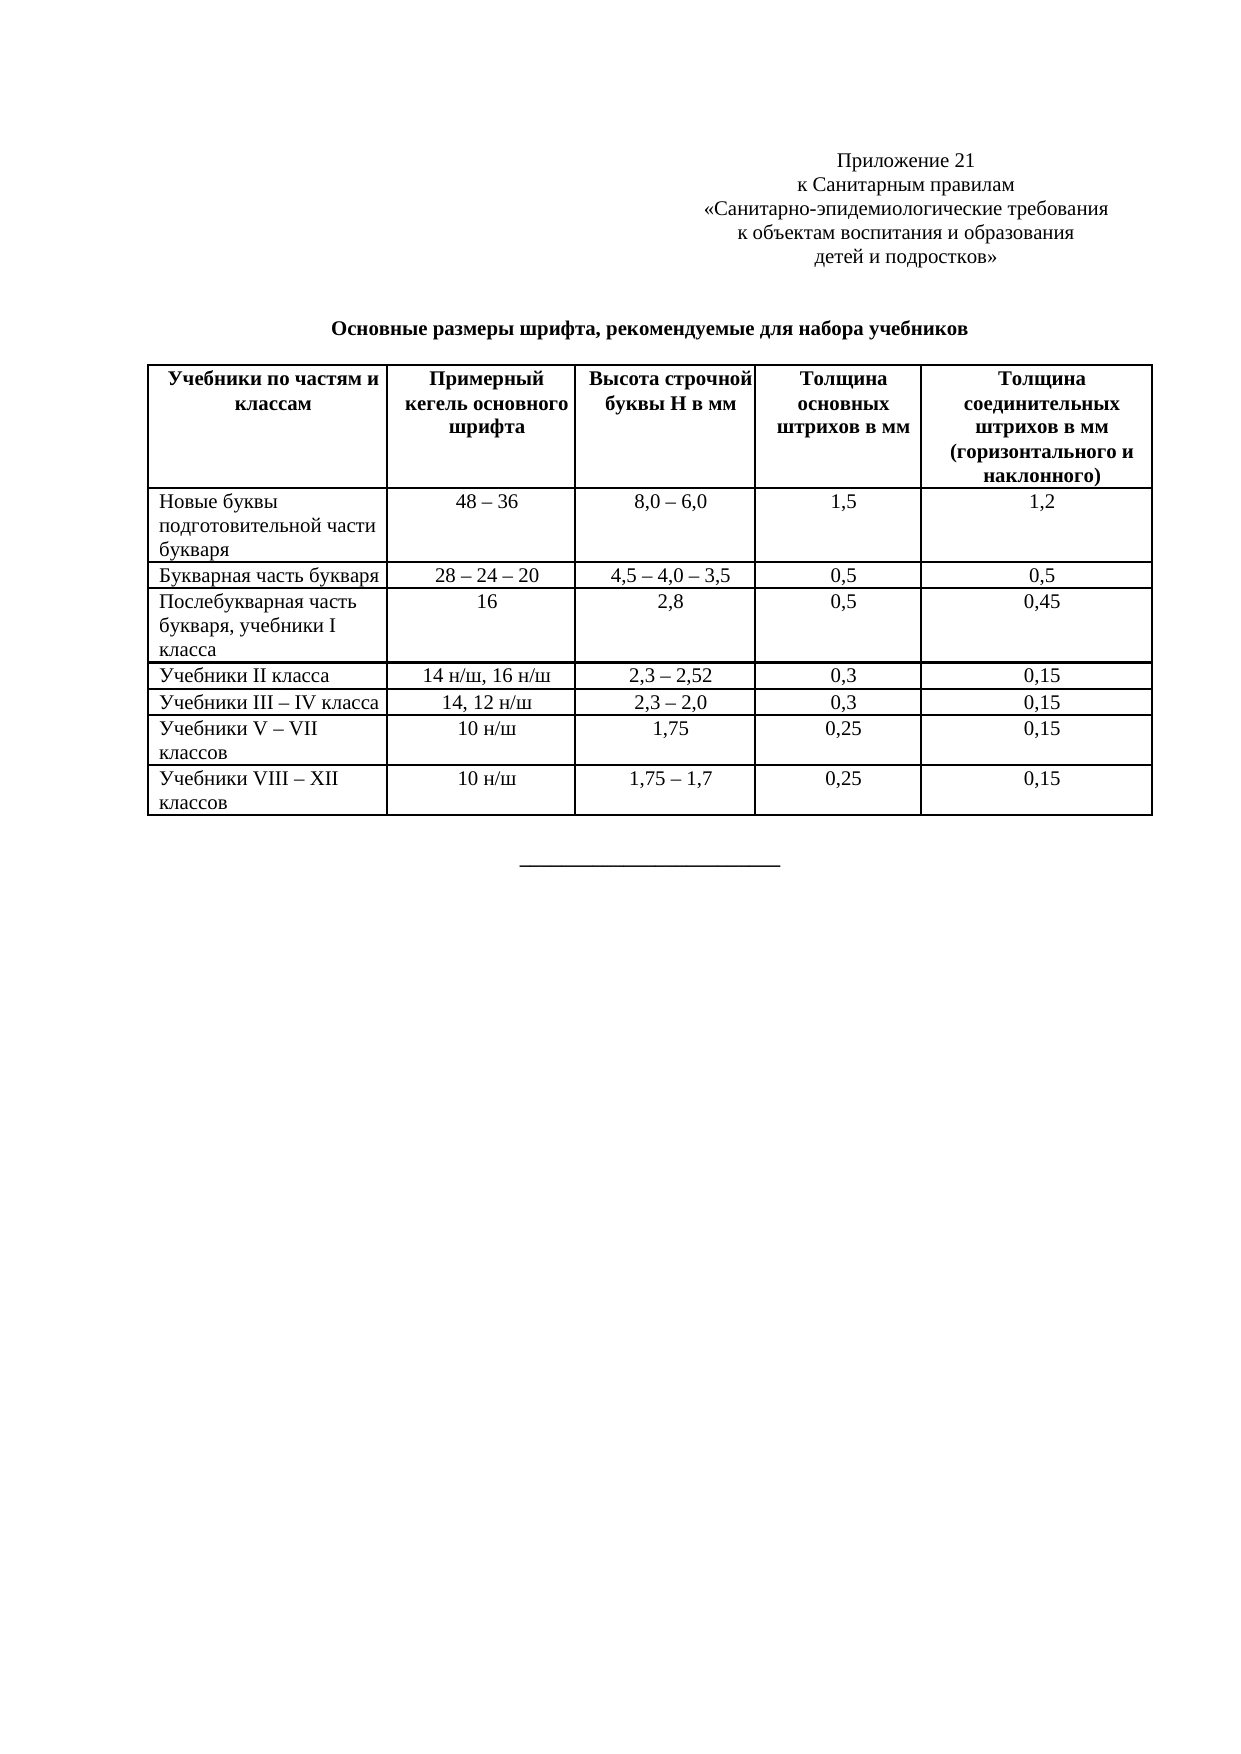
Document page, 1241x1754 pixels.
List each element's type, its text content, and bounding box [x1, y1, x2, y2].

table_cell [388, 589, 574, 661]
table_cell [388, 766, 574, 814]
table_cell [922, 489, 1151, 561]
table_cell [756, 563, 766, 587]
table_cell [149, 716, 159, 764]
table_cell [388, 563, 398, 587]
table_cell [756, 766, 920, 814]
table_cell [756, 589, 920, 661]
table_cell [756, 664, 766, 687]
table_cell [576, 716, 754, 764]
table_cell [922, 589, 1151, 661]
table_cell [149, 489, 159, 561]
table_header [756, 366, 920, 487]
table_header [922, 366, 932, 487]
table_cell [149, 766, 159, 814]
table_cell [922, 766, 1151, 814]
text Приложение 21 [660, 148, 1152, 172]
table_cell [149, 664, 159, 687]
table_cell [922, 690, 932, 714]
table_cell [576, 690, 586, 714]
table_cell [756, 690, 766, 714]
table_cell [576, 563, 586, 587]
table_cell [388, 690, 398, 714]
text к объектам воспитания и образования [660, 220, 1152, 244]
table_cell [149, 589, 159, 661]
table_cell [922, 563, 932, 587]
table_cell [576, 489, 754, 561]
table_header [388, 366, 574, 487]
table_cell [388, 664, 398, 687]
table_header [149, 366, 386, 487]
text «Санитарно-эпидемиологические требования [660, 196, 1152, 220]
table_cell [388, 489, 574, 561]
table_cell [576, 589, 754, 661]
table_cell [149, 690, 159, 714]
text к Санитарным правилам [660, 172, 1152, 196]
text _________________________ [148, 845, 1152, 869]
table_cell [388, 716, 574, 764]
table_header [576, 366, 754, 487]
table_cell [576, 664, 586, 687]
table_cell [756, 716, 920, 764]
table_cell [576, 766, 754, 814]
text Основные размеры шрифта, рекомендуемые для набора учебников [148, 316, 1152, 340]
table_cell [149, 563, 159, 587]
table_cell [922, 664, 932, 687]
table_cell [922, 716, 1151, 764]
text детей и подростков» [660, 244, 1152, 268]
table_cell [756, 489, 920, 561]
